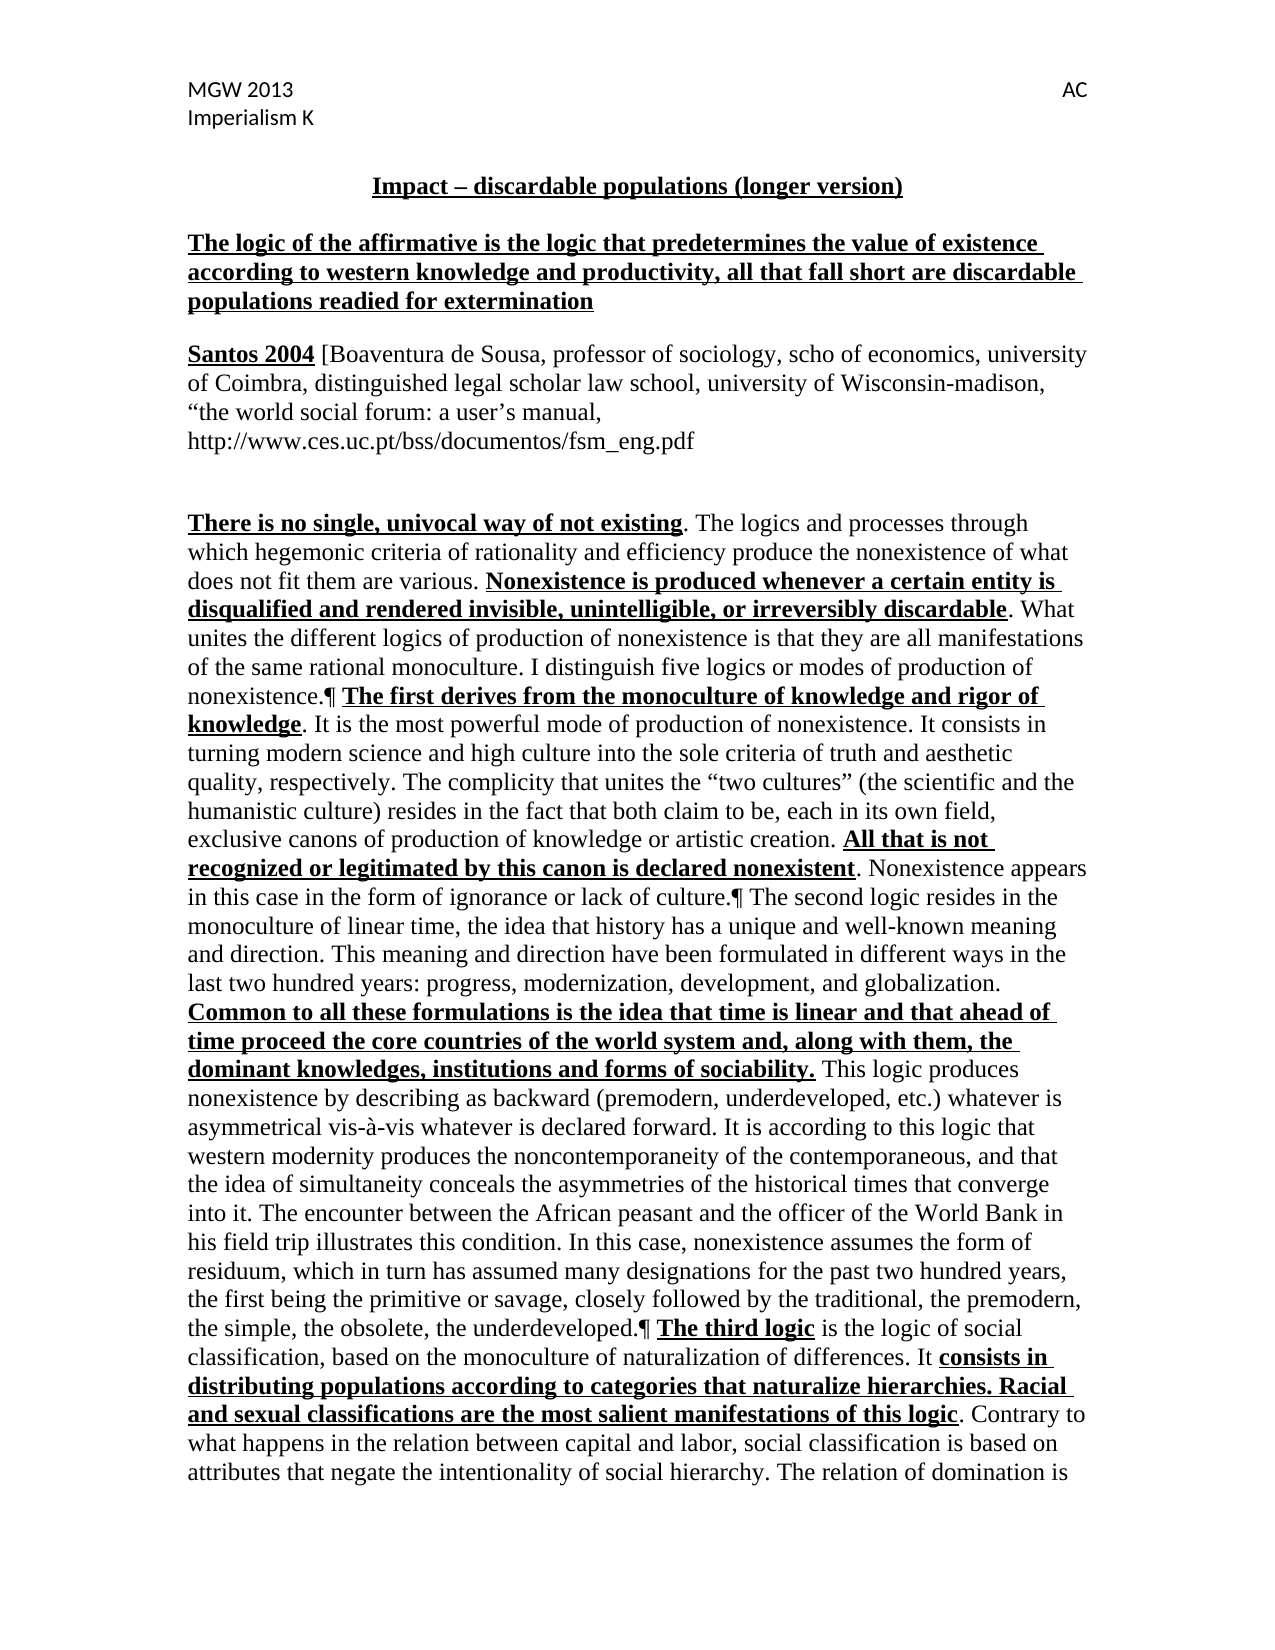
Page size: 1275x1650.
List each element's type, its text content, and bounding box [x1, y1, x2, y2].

subtitle Impact – discardable populations (longer version) [187, 171, 1087, 199]
text The logic of the affirmative is the logic that predetermines the value of existence according to western knowledge and productivity, all that fall short are discardable populations readied for extermination [187, 228, 1087, 314]
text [187, 508, 1087, 1486]
text Santos 2004 [Boaventura de Sousa, professor of sociology, scho of economics, university of Coimbra, distinguished legal scholar law school, university of Wisconsin-madison, “the world social forum: a user’s manual, http://www.ces.uc.pt/bss/documentos/fsm_eng.pdf [187, 339, 1087, 454]
